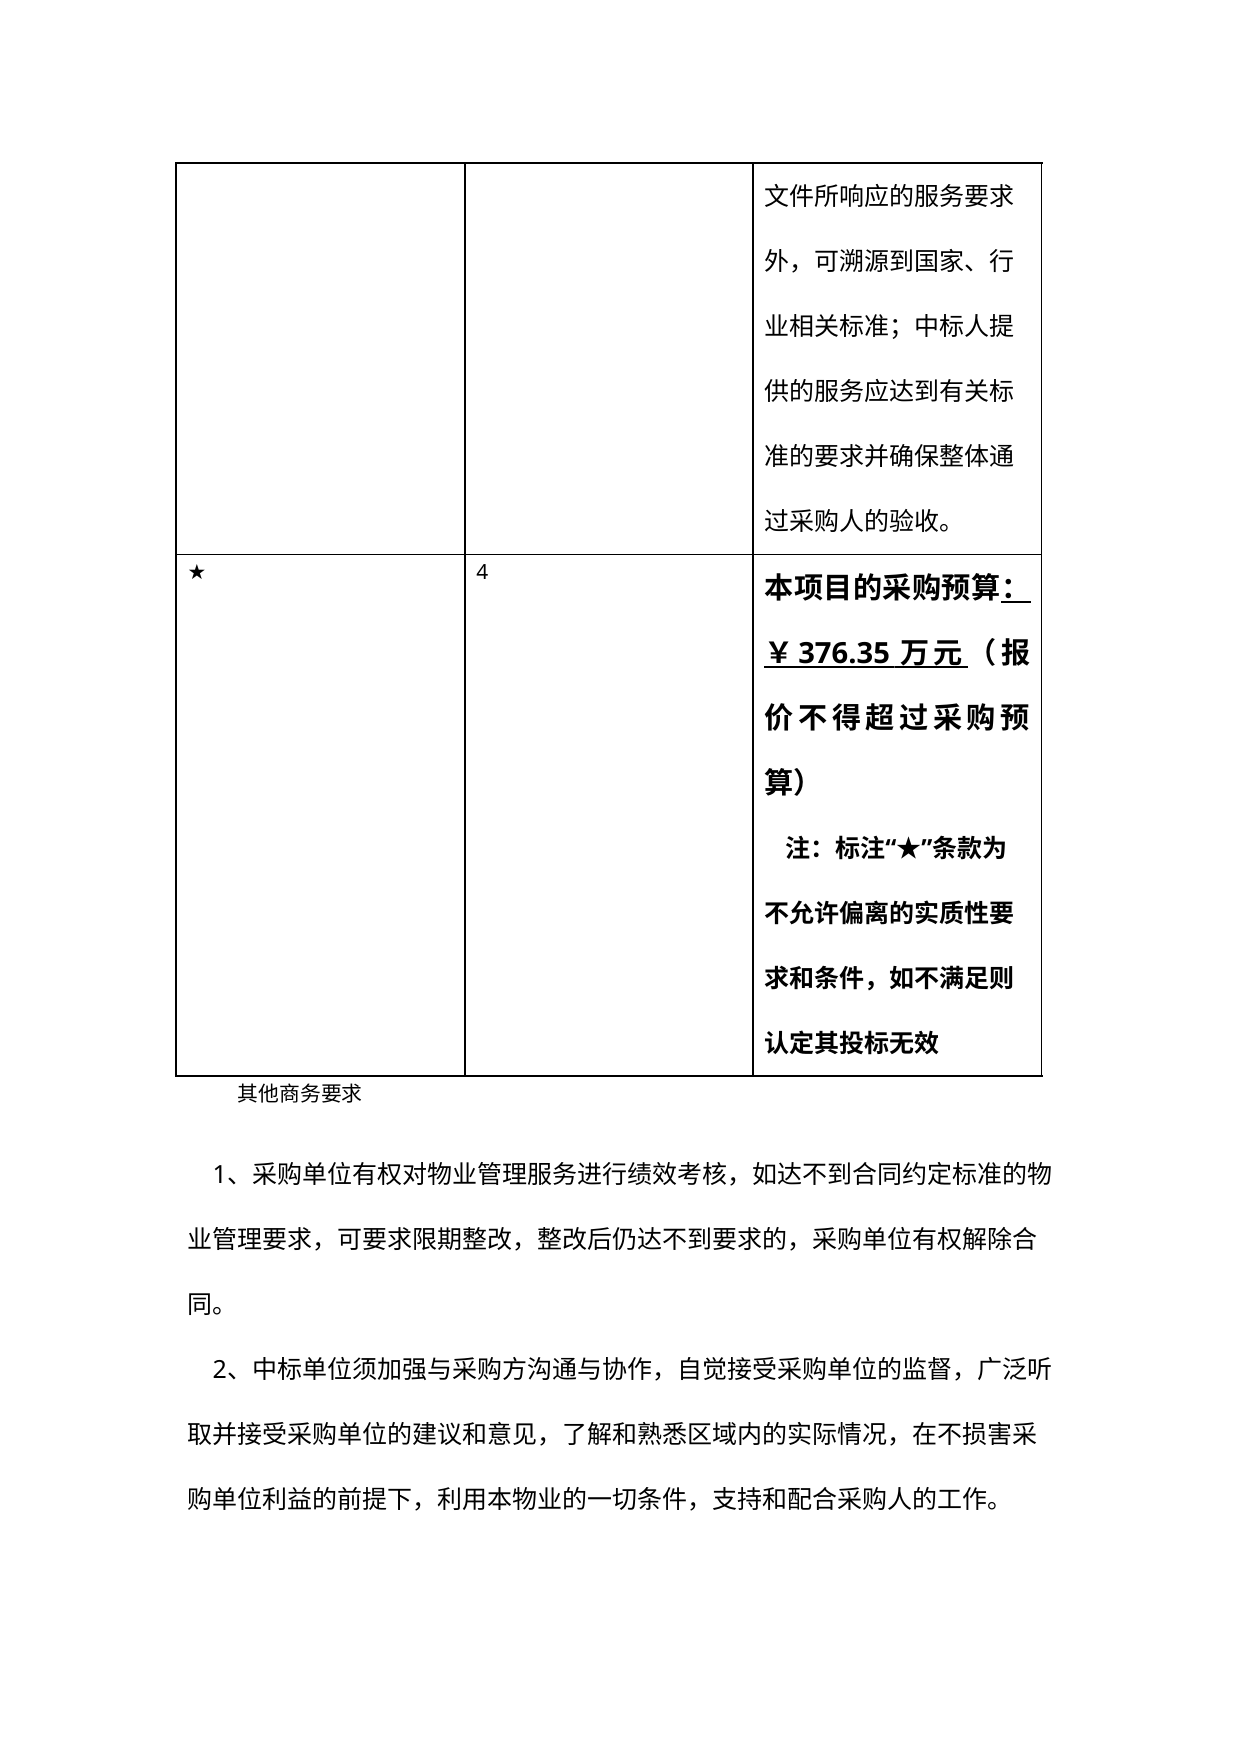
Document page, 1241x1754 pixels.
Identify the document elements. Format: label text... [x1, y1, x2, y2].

table_cell 3 [466, 164, 752, 553]
text 2、中标单位须加强与采购方沟通与协作，自觉接受采购单位的监督，广泛听取并接受采购单位的建议和意见，了解和熟悉区域内的实际情况，在不损害采购单位利益的前提下，利用本物业的一切条件，支持和配合采购人的工作。 [187, 1337, 1053, 1532]
table_cell 4 [466, 555, 752, 1075]
text 其他商务要求 [187, 1077, 1053, 1109]
table_cell ★ [177, 555, 464, 1075]
table_cell 本项目的采购预算：￥376.35万元（报价不得超过采购预算） 注：标注“★”条款为不允许偏离的实质性要求和条件，如不满足则认定其投标无效 [754, 555, 1041, 1075]
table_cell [754, 164, 1041, 553]
text 1、采购单位有权对物业管理服务进行绩效考核，如达不到合同约定标准的物业管理要求，可要求限期整改，整改后仍达不到要求的，采购单位有权解除合同。 [187, 1142, 1053, 1337]
table_cell [177, 164, 464, 553]
